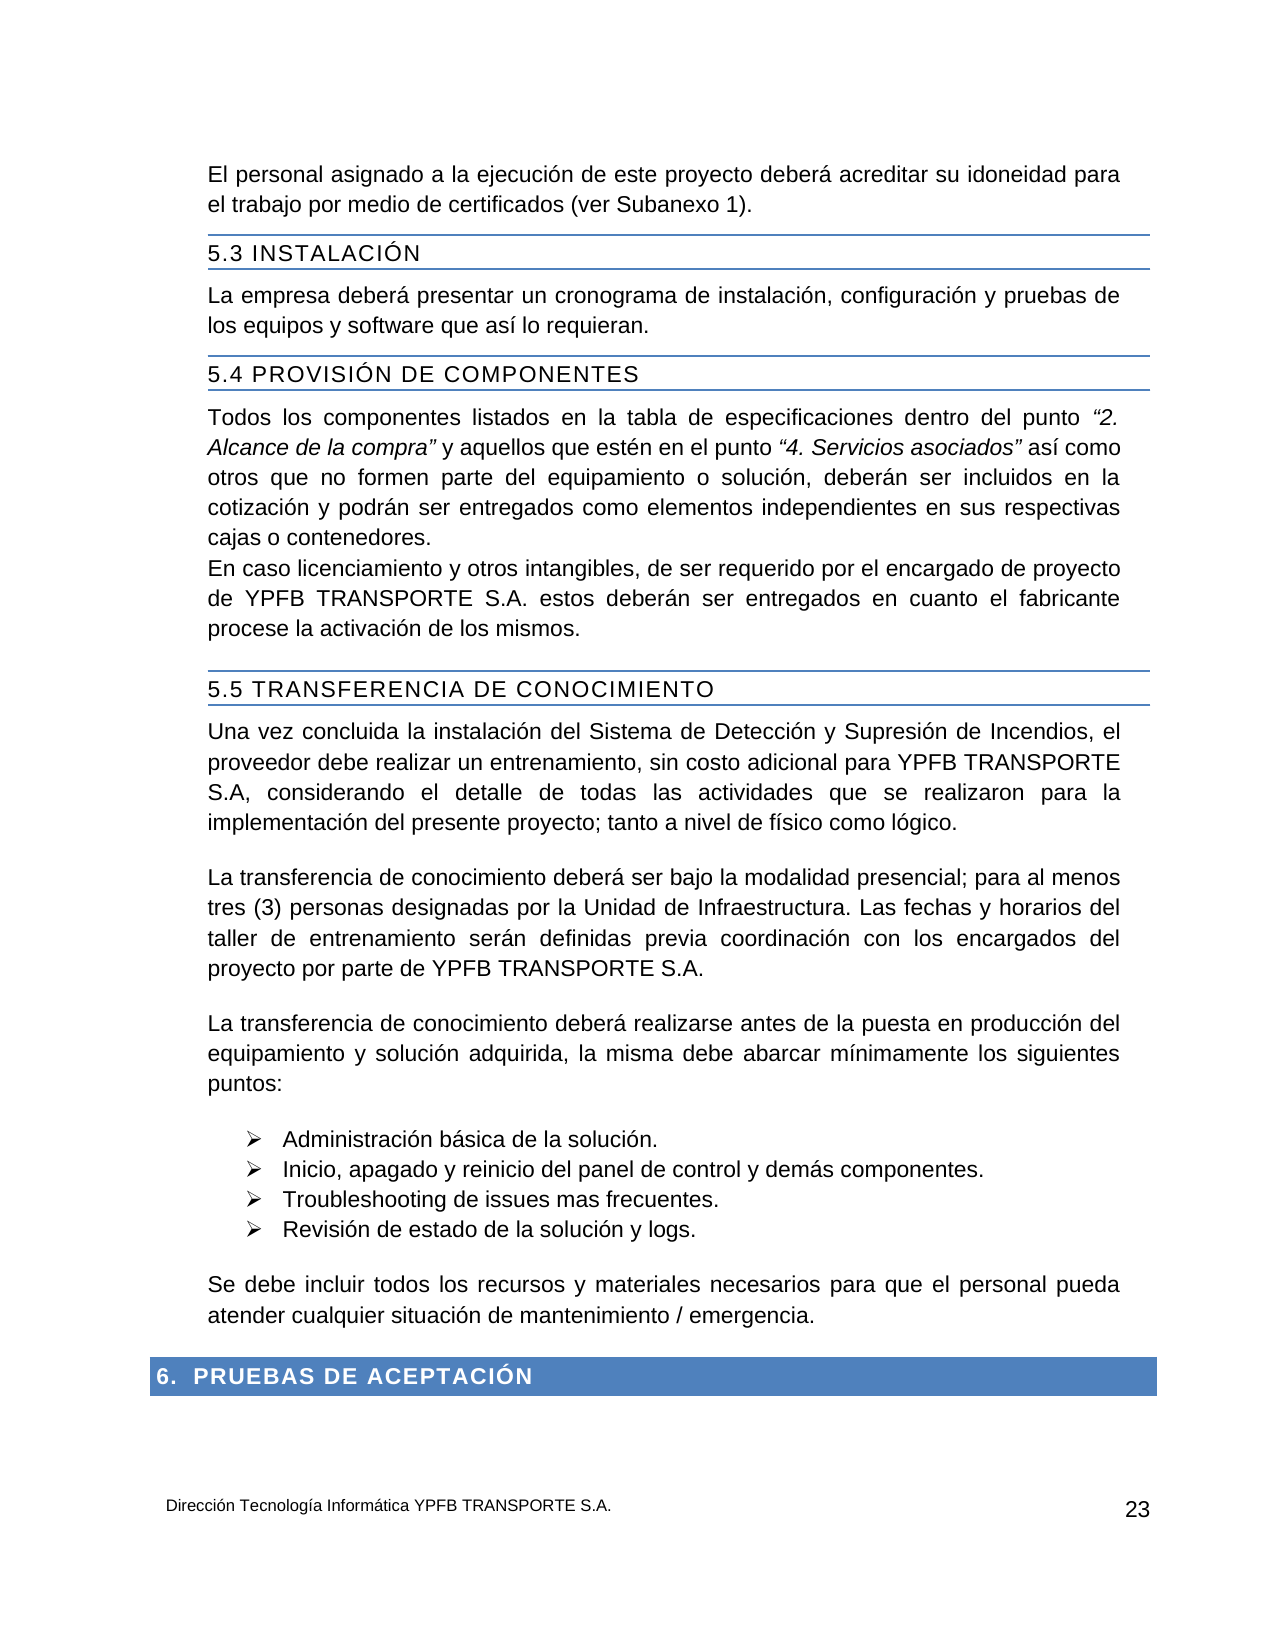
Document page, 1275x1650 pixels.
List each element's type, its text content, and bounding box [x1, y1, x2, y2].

subtitle 5.4 PROVISIÓN DE COMPONENTES [207, 356, 1150, 391]
text Una vez concluida la instalación del Sistema de Detección y Supresión de Incendios, el proveedor debe realizar un entrenamiento, sin costo adicional para YPFB TRANSPORTE S.A, considerando el detalle de todas las actividades que se realizaron para la implementación del presente proyecto; tanto a nivel de físico como lógico. [207, 718, 1121, 835]
subtitle 5.3 INSTALACIÓN [207, 235, 1150, 270]
text En caso licenciamiento y otros intangibles, de ser requerido por el encargado de proyecto de YPFB TRANSPORTE S.A. estos deberán ser entregados en cuanto el fabricante procese la activación de los mismos. [207, 554, 1121, 641]
subtitle PRUEBAS DE ACEPTACIÓN [156, 1363, 1150, 1389]
subtitle 5.5 TRANSFERENCIA DE CONOCIMIENTO [207, 671, 1150, 706]
text El personal asignado a la ejecución de este proyecto deberá acreditar su idoneidad para el trabajo por medio de certificados (ver Subanexo 1). [207, 161, 1121, 218]
text La empresa deberá presentar un cronograma de instalación, configuración y pruebas de los equipos y software que así lo requieran. [207, 282, 1121, 339]
text Se debe incluir todos los recursos y materiales necesarios para que el personal pueda atender cualquier situación de mantenimiento / emergencia. [207, 1271, 1121, 1328]
list Inicio, apagado y reinicio del panel de control y demás componentes. [245, 1156, 1121, 1182]
list Administración básica de la solución. [245, 1126, 1121, 1152]
text La transferencia de conocimiento deberá ser bajo la modalidad presencial; para al menos tres (3) personas designadas por la Unidad de Infraestructura. Las fechas y horarios del taller de entrenamiento serán definidas previa coordinación con los encargados del proyecto por parte de YPFB TRANSPORTE S.A. [207, 864, 1121, 981]
list Troubleshooting de issues mas frecuentes. [245, 1186, 1121, 1212]
text Todos los componentes listados en la tabla de especificaciones dentro del punto “2. Alcance de la compra” y aquellos que estén en el punto “4. Servicios asociados” así como otros que no formen parte del equipamiento o solución, deberán ser incluidos en la cotización y podrán ser entregados como elementos independientes en sus respectivas cajas o contenedores. [207, 403, 1121, 551]
text La transferencia de conocimiento deberá realizarse antes de la puesta en producción del equipamiento y solución adquirida, la misma debe abarcar mínimamente los siguientes puntos: [207, 1010, 1121, 1097]
list Revisión de estado de la solución y logs. [245, 1216, 1121, 1243]
